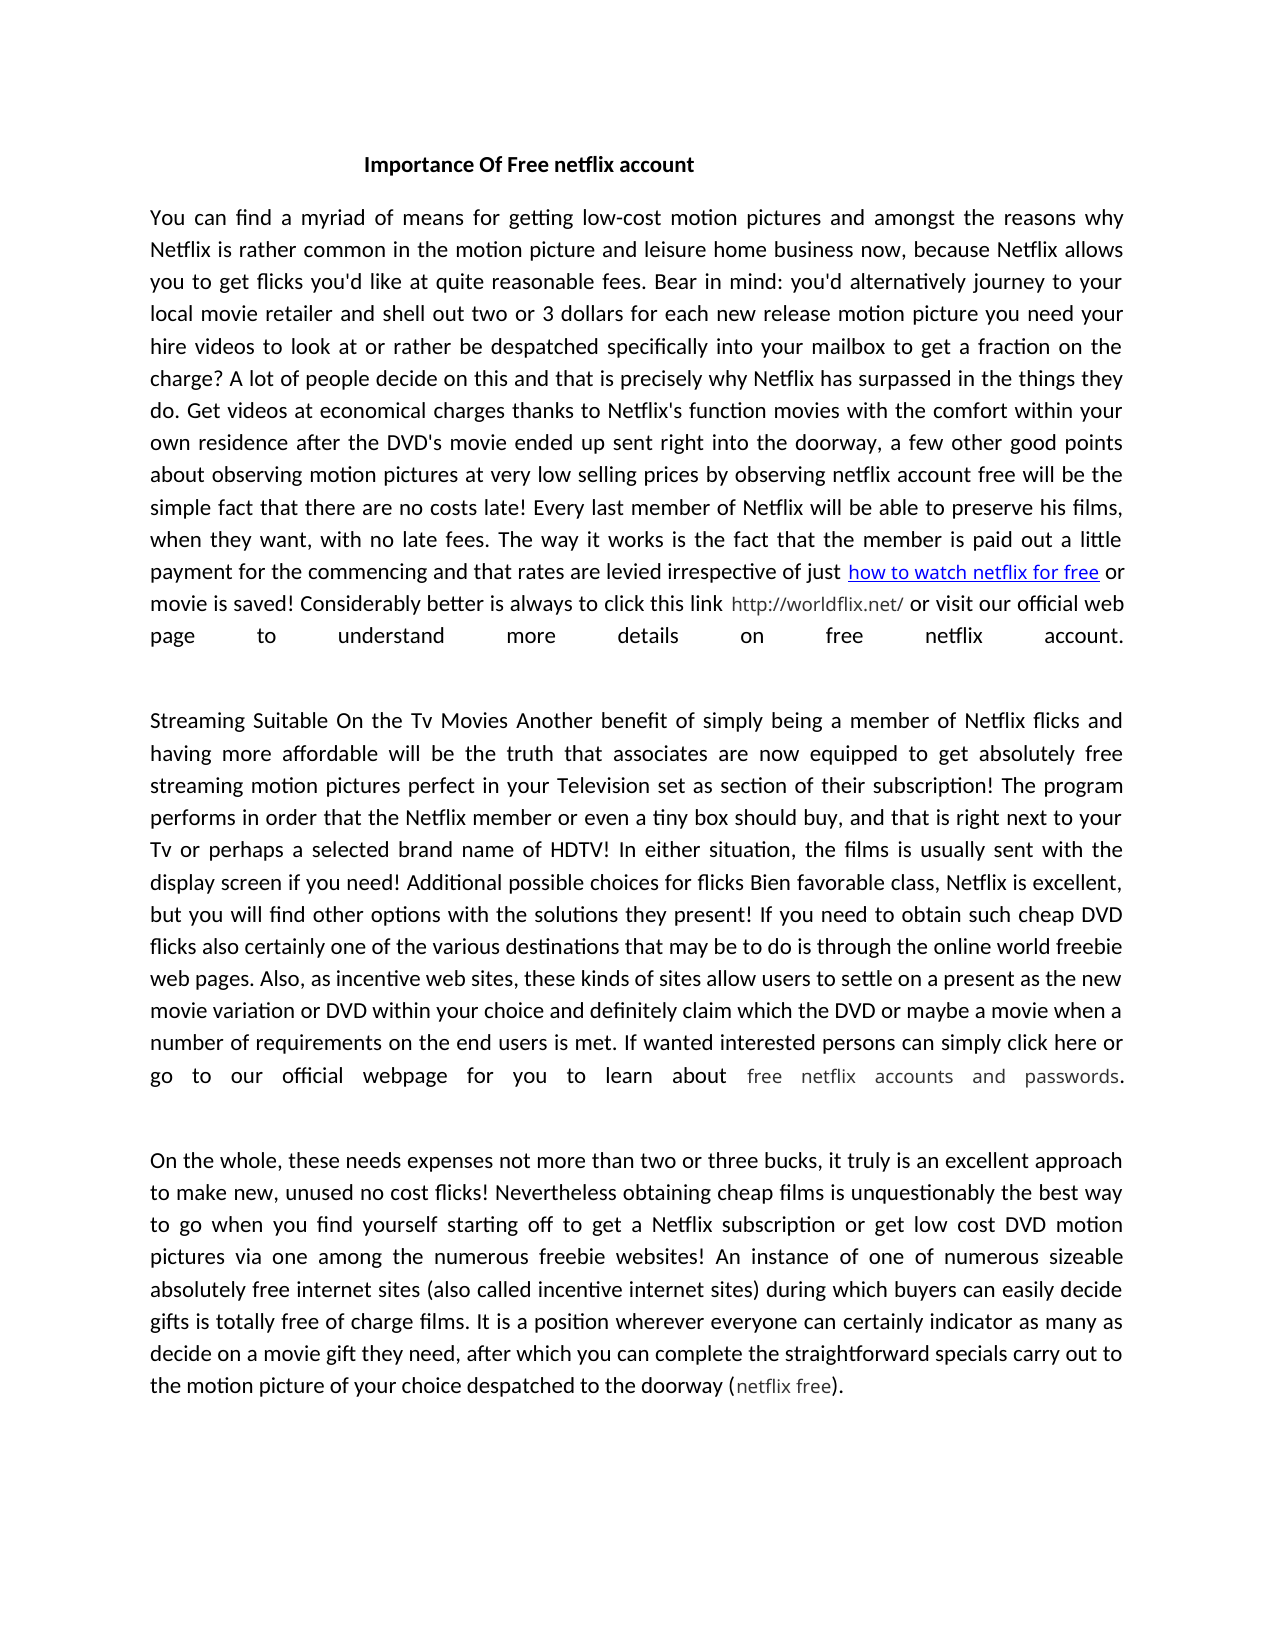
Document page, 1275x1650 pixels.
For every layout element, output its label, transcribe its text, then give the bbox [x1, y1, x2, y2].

list Importance Of Free netflix account [225, 150, 1125, 178]
text On the whole, these needs expenses not more than two or three bucks, it truly is an excellent approach to make new, unused no cost flicks! Nevertheless obtaining cheap films is unquestionably the best way to go when you find yourself starting off to get a Netflix subscription or get low cost DVD motion pictures via one among the numerous freebie websites! An instance of one of numerous sizeable absolutely free internet sites (also called incentive internet sites) during which buyers can easily decide gifts is totally free of charge films. It is a position wherever everyone can certainly indicator as many as decide on a movie gift they need, after which you can complete the straightforward specials carry out to the motion picture of your choice despatched to the doorway (netflix free). [150, 1146, 1125, 1399]
text You can find a myriad of means for getting low-cost motion pictures and amongst the reasons why Netflix is rather common in the motion picture and leisure home business now, because Netflix allows you to get flicks you'd like at quite reasonable fees. Bear in mind: you'd alternatively journey to your local movie retailer and shell out two or 3 dollars for each new release motion picture you need your hire videos to look at or rather be despatched specifically into your mailbox to get a fraction on the charge? A lot of people decide on this and that is precisely why Netflix has surpassed in the things they do. Get videos at economical charges thanks to Netflix's function movies with the comfort within your own residence after the DVD's movie ended up sent right into the doorway, a few other good points about observing motion pictures at very low selling prices by observing netflix account free will be the simple fact that there are no costs late! Every last member of Netflix will be able to preserve his films, when they want, with no late fees. The way it works is the fact that the member is paid out a little payment for the commencing and that rates are levied irrespective of just how to watch netflix for free or movie is saved! Considerably better is always to click this link http://worldflix.net/ or visit our official web page to understand more details on free netflix account. [150, 203, 1125, 682]
text Streaming Suitable On the Tv Movies Another benefit of simply being a member of Netflix flicks and having more affordable will be the truth that associates are now equipped to get absolutely free streaming motion pictures perfect in your Television set as section of their subscription! The program performs in order that the Netflix member or even a tiny box should buy, and that is right next to your Tv or perhaps a selected brand name of HDTV! In either situation, the films is usually sent with the display screen if you need! Additional possible choices for flicks Bien favorable class, Netflix is excellent, but you will find other options with the solutions they present! If you need to obtain such cheap DVD flicks also certainly one of the various destinations that may be to do is through the online world freebie web pages. Also, as incentive web sites, these kinds of sites allow users to settle on a present as the new movie variation or DVD within your choice and definitely claim which the DVD or maybe a movie when a number of requirements on the end users is met. If wanted interested persons can simply click here or go to our official webpage for you to learn about free netflix accounts and passwords. [150, 707, 1125, 1121]
